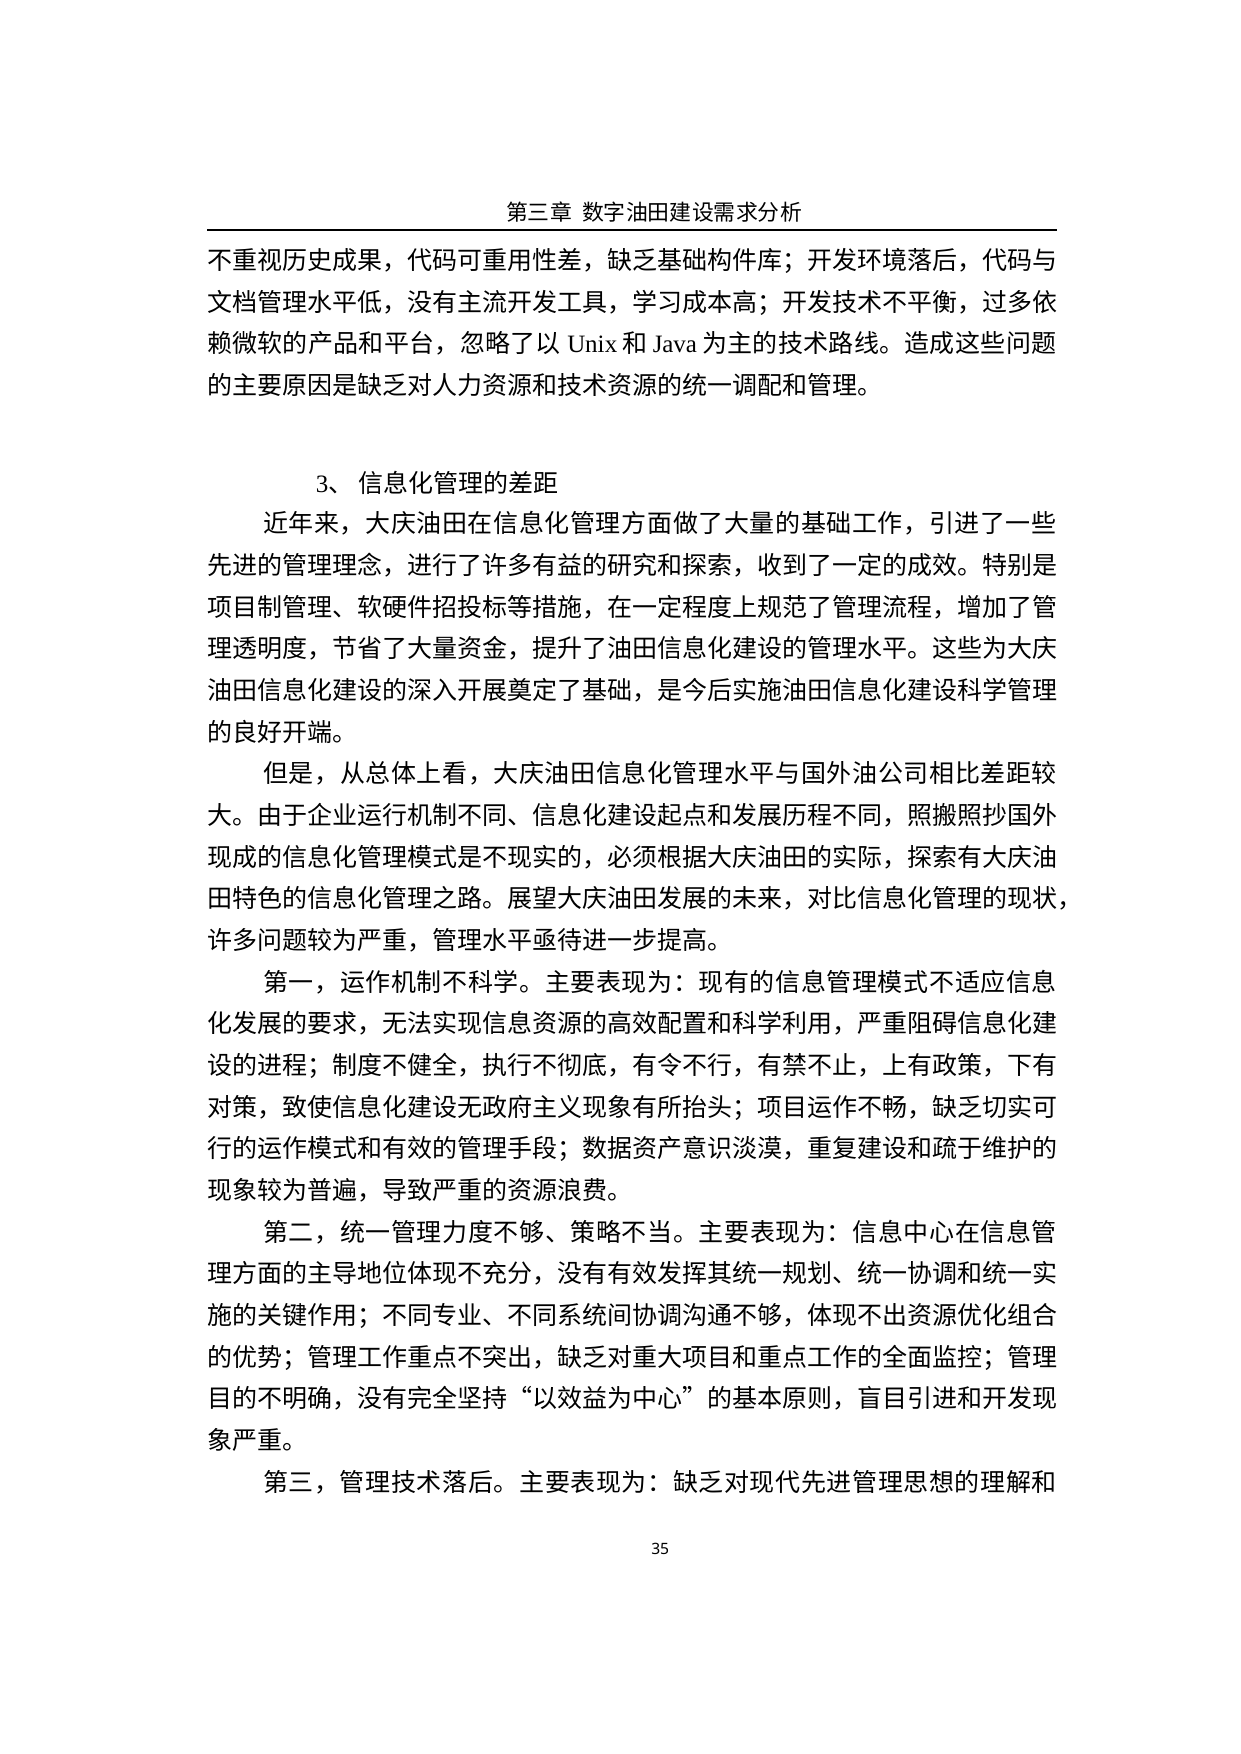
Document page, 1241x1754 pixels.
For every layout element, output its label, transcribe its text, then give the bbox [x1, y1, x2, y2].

subtitle 信息化管理的差距 [259, 463, 1057, 499]
text 近年来，大庆油田在信息化管理方面做了大量的基础工作，引进了一些先进的管理理念，进行了许多有益的研究和探索，收到了一定的成效。特别是项目制管理、软硬件招投标等措施，在一定程度上规范了管理流程，增加了管理透明度，节省了大量资金，提升了油田信息化建设的管理水平。这些为大庆油田信息化建设的深入开展奠定了基础，是今后实施油田信息化建设科学管理的良好开端。 [207, 499, 1057, 749]
text 第二，统一管理力度不够、策略不当。主要表现为：信息中心在信息管理方面的主导地位体现不充分，没有有效发挥其统一规划、统一协调和统一实施的关键作用；不同专业、不同系统间协调沟通不够，体现不出资源优化组合的优势；管理工作重点不突出，缺乏对重大项目和重点工作的全面监控；管理目的不明确，没有完全坚持“以效益为中心”的基本原则，盲目引进和开发现象严重。 [207, 1208, 1057, 1458]
text 但是，从总体上看，大庆油田信息化管理水平与国外油公司相比差距较大。由于企业运行机制不同、信息化建设起点和发展历程不同，照搬照抄国外现成的信息化管理模式是不现实的，必须根据大庆油田的实际，探索有大庆油田特色的信息化管理之路。展望大庆油田发展的未来，对比信息化管理的现状，许多问题较为严重，管理水平亟待进一步提高。 [207, 749, 1057, 958]
text 第一，运作机制不科学。主要表现为：现有的信息管理模式不适应信息化发展的要求，无法实现信息资源的高效配置和科学利用，严重阻碍信息化建设的进程；制度不健全，执行不彻底，有令不行，有禁不止，上有政策，下有对策，致使信息化建设无政府主义现象有所抬头；项目运作不畅，缺乏切实可行的运作模式和有效的管理手段；数据资产意识淡漠，重复建设和疏于维护的现象较为普遍，导致严重的资源浪费。 [207, 958, 1057, 1208]
